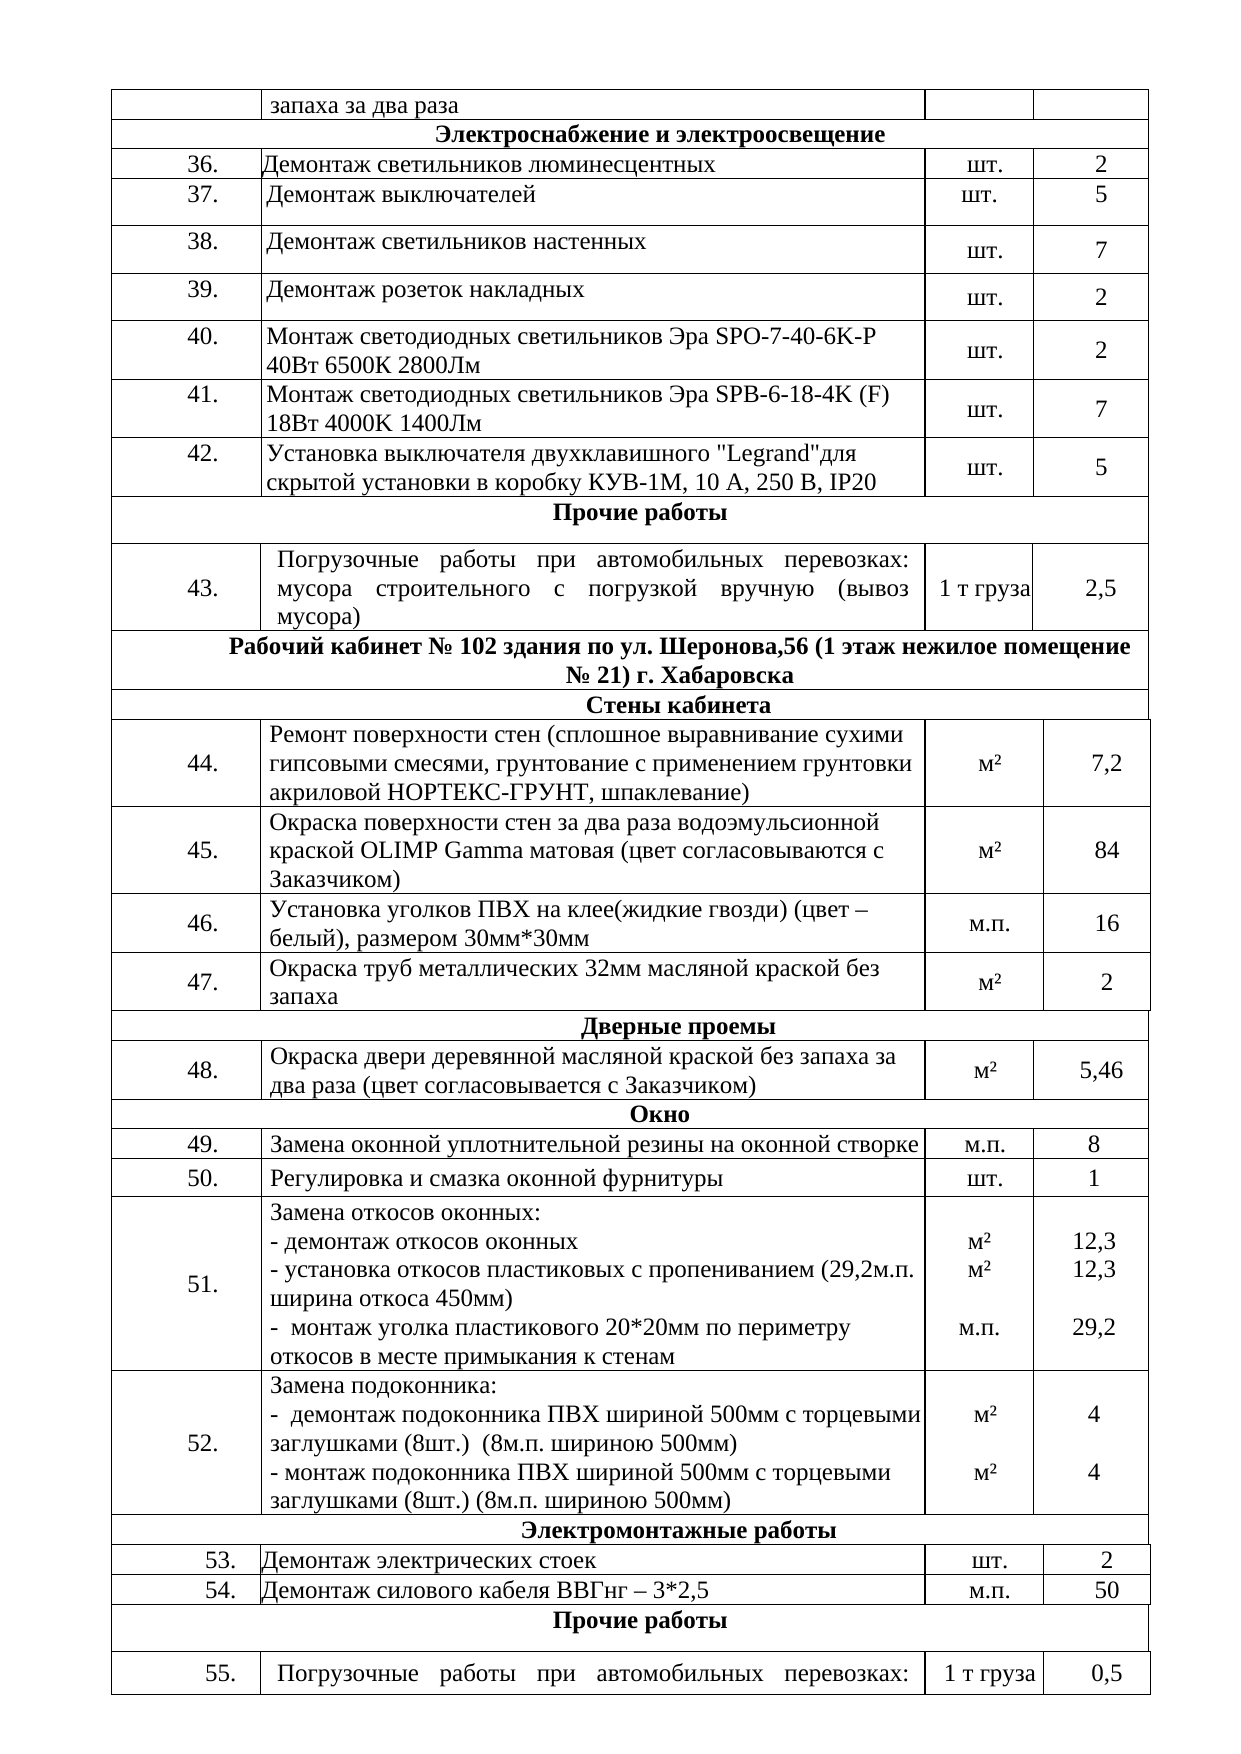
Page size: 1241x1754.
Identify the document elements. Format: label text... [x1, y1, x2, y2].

table_cell Демонтаж розеток накладных [262, 274, 924, 320]
table_cell м² [926, 953, 1043, 1010]
table_cell [112, 953, 260, 1010]
table_cell Замена откосов оконных: - демонтаж откосов оконных - установка откосов пластиковых с пропениванием (29,2м.п. ширина откоса 450мм) - монтаж уголка пластикового 20*20мм по периметру откосов в месте примыкания к стенам [262, 1197, 924, 1369]
table_cell Установка выключателя двухклавишного "Legrand"для скрытой установки в коробку КУВ-1М, 10 А, 250 В, IP20 [262, 438, 924, 496]
table_cell м² [926, 807, 1043, 893]
table_cell [112, 1652, 260, 1694]
table_cell Демонтаж светильников люминесцентных [262, 149, 924, 178]
table_cell Дверные проемы [112, 1011, 1148, 1040]
table_cell Монтаж светодиодных светильников Эра SPB-6-18-4K (F) 18Вт 4000K 1400Лм [262, 380, 924, 437]
table_cell 50 [1044, 1575, 1150, 1604]
table_cell 84 [1044, 807, 1150, 893]
table_cell [112, 1129, 261, 1158]
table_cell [262, 90, 924, 118]
table_cell [112, 321, 261, 378]
table_cell шт. [926, 321, 1033, 378]
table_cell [261, 1652, 924, 1694]
table_cell [112, 380, 261, 437]
table_cell шт. [926, 226, 1033, 273]
table_cell м² [926, 1041, 1033, 1098]
table_cell Демонтаж светильников настенных [262, 226, 924, 273]
table_cell м² [926, 720, 1043, 806]
table_cell Ремонт поверхности стен (сплошное выравнивание сухими гипсовыми смесями, грунтование с применением грунтовки акриловой НОРТЕКС-ГРУНТ, шпаклевание) [261, 720, 924, 806]
table_cell Демонтаж электрических стоек [261, 1545, 924, 1574]
table_cell 5 [1034, 179, 1148, 225]
table_cell 7 [1034, 380, 1148, 437]
table_cell Стены кабинета [112, 690, 1148, 718]
table_cell м.п. [926, 1575, 1043, 1604]
table_cell [112, 179, 261, 225]
table_cell Замена подоконника: - демонтаж подоконника ПВХ шириной 500мм с торцевыми заглушками (8шт.) (8м.п. шириною 500мм) - монтаж подоконника ПВХ шириной 500мм с торцевыми заглушками (8шт.) (8м.п. шириною 500мм) [262, 1371, 924, 1514]
table_cell м² м² м.п. [926, 1197, 1033, 1369]
table_cell [112, 274, 261, 320]
table_cell Окраска труб металлических 32мм масляной краской без запаха [261, 953, 924, 1010]
table_cell шт. [926, 438, 1033, 496]
table_cell 0,5 [1044, 1652, 1150, 1694]
table_cell Электроснабжение и электроосвещение [112, 120, 1148, 148]
table_cell Регулировка и смазка оконной фурнитуры [262, 1159, 924, 1196]
table_cell 1 т груза [926, 544, 1032, 630]
table_cell 4 [1034, 90, 1148, 118]
table_cell 2 [1044, 1545, 1150, 1574]
table_cell [112, 1371, 261, 1514]
table_cell Электромонтажные работы [112, 1515, 1148, 1544]
table_cell шт. [926, 274, 1033, 320]
table_cell [112, 544, 260, 630]
table_cell 4 4 [1034, 1371, 1148, 1514]
table_cell [112, 1197, 261, 1369]
table_cell Демонтаж выключателей [262, 179, 924, 225]
table_cell [112, 226, 261, 273]
table_cell [112, 807, 260, 893]
table_cell [112, 894, 260, 952]
table_cell 5,46 [1034, 1041, 1148, 1098]
table_cell 1 [1034, 1159, 1148, 1196]
table_cell шт. [926, 1159, 1033, 1196]
table_cell 2,5 [1033, 544, 1148, 630]
table_cell Окраска поверхности стен за два раза водоэмульсионной краской OLIMP Gamma матовая (цвет согласовываются с Заказчиком) [261, 807, 924, 893]
table_cell м.п. [926, 1129, 1033, 1158]
table_cell м² м² [926, 1371, 1033, 1514]
table_cell Погрузочные работы при автомобильных перевозках: мусора строительного с погрузкой вручную (вывоз мусора) [261, 544, 924, 630]
table_cell 2 [1044, 953, 1150, 1010]
table_cell 5 [1034, 438, 1148, 496]
table_cell 12,3 12,3 29,2 [1034, 1197, 1148, 1369]
table_cell Прочие работы [112, 497, 1148, 543]
table_cell 16 [1044, 894, 1150, 952]
table_cell 7 [1034, 226, 1148, 273]
table_cell Окраска двери деревянной масляной краской без запаха за два раза (цвет согласовывается с Заказчиком) [262, 1041, 924, 1098]
table_cell Рабочий кабинет № 102 здания по ул. Шеронова,56 (1 этаж нежилое помещение № 21) г. Хабаровска [112, 631, 1148, 689]
table_cell шт. [926, 179, 1033, 225]
table_cell 1 т груза [926, 1652, 1043, 1694]
table_cell Монтаж светодиодных светильников Эра SPO-7-40-6K-P 40Вт 6500К 2800Лм [262, 321, 924, 378]
table_cell [112, 1159, 261, 1196]
table_cell [112, 438, 261, 496]
table_cell Прочие работы [112, 1605, 1148, 1651]
table_cell 2 [1034, 321, 1148, 378]
table_cell шт. [926, 1545, 1043, 1574]
table_cell шт. [926, 149, 1033, 178]
table_cell 8 [1034, 1129, 1148, 1158]
table_cell [112, 90, 261, 118]
table_cell [112, 149, 261, 178]
table_cell Окно [112, 1100, 1148, 1128]
table_cell Замена оконной уплотнительной резины на оконной створке [262, 1129, 924, 1158]
table_cell 2 [1034, 274, 1148, 320]
table_cell 2 [1034, 149, 1148, 178]
table_cell 7,2 [1044, 720, 1150, 806]
table_cell м² [926, 90, 1033, 118]
table_cell [112, 720, 260, 806]
table_cell [112, 1545, 260, 1574]
table_cell м.п. [926, 894, 1043, 952]
table_cell шт. [926, 380, 1033, 437]
table_cell [112, 1575, 260, 1604]
table_cell Установка уголков ПВХ на клее(жидкие гвозди) (цвет – белый), размером 30мм*30мм [261, 894, 924, 952]
table_cell [112, 1041, 261, 1098]
table_cell Демонтаж силового кабеля ВВГнг – 3*2,5 [261, 1575, 924, 1604]
